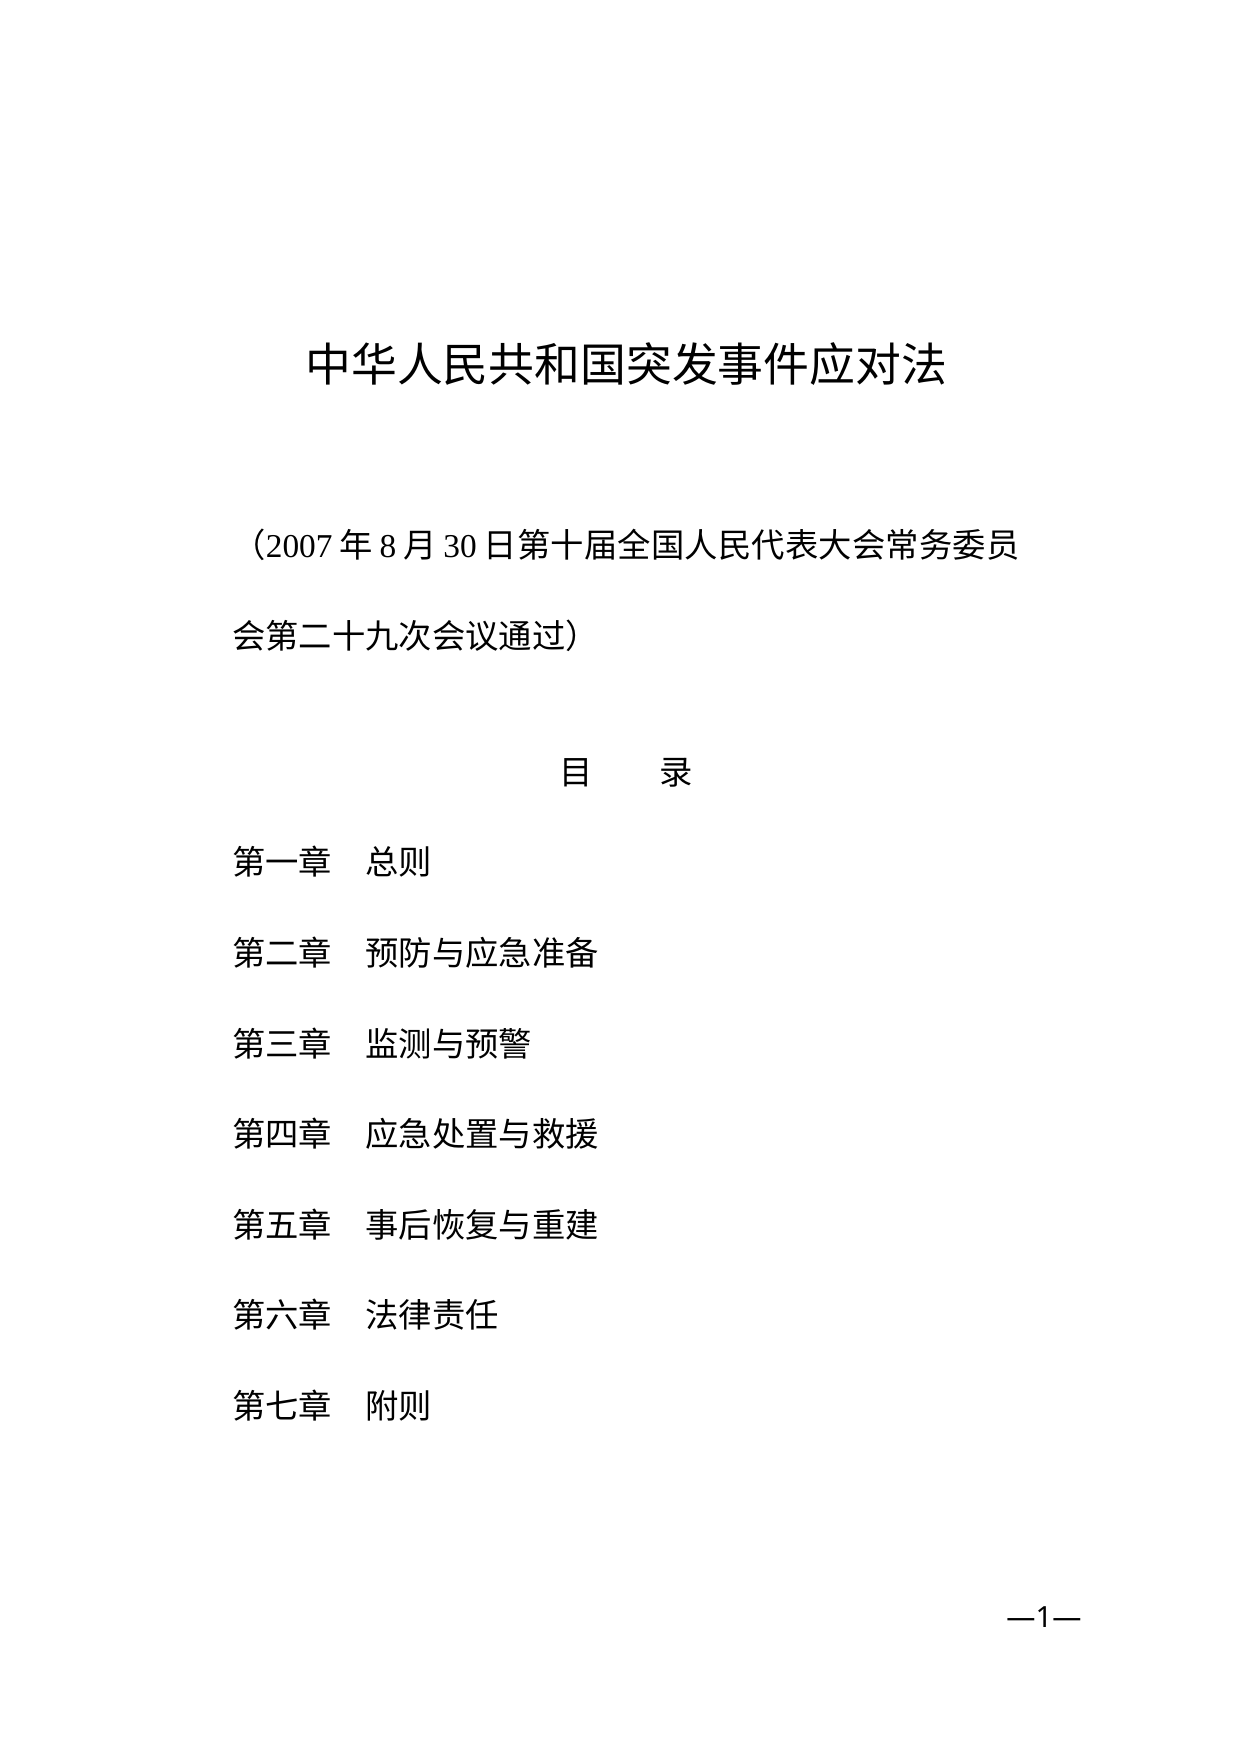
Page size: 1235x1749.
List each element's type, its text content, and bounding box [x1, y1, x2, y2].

text 第四章 应急处置与救援 [165, 1087, 1087, 1177]
text 第一章 总则 [165, 815, 1087, 906]
text 第二章 预防与应急准备 [165, 906, 1087, 996]
text 第六章 法律责任 [165, 1268, 1087, 1359]
text 第三章 监测与预警 [165, 996, 1087, 1087]
text 第五章 事后恢复与重建 [165, 1177, 1087, 1268]
text 第七章 附则 [165, 1359, 1087, 1449]
text 中华人民共和国突发事件应对法 [165, 317, 1087, 407]
text （2007年8月30日第十届全国人民代表大会常务委员会第二十九次会议通过） [232, 498, 1020, 679]
text 目 录 [165, 724, 1087, 815]
